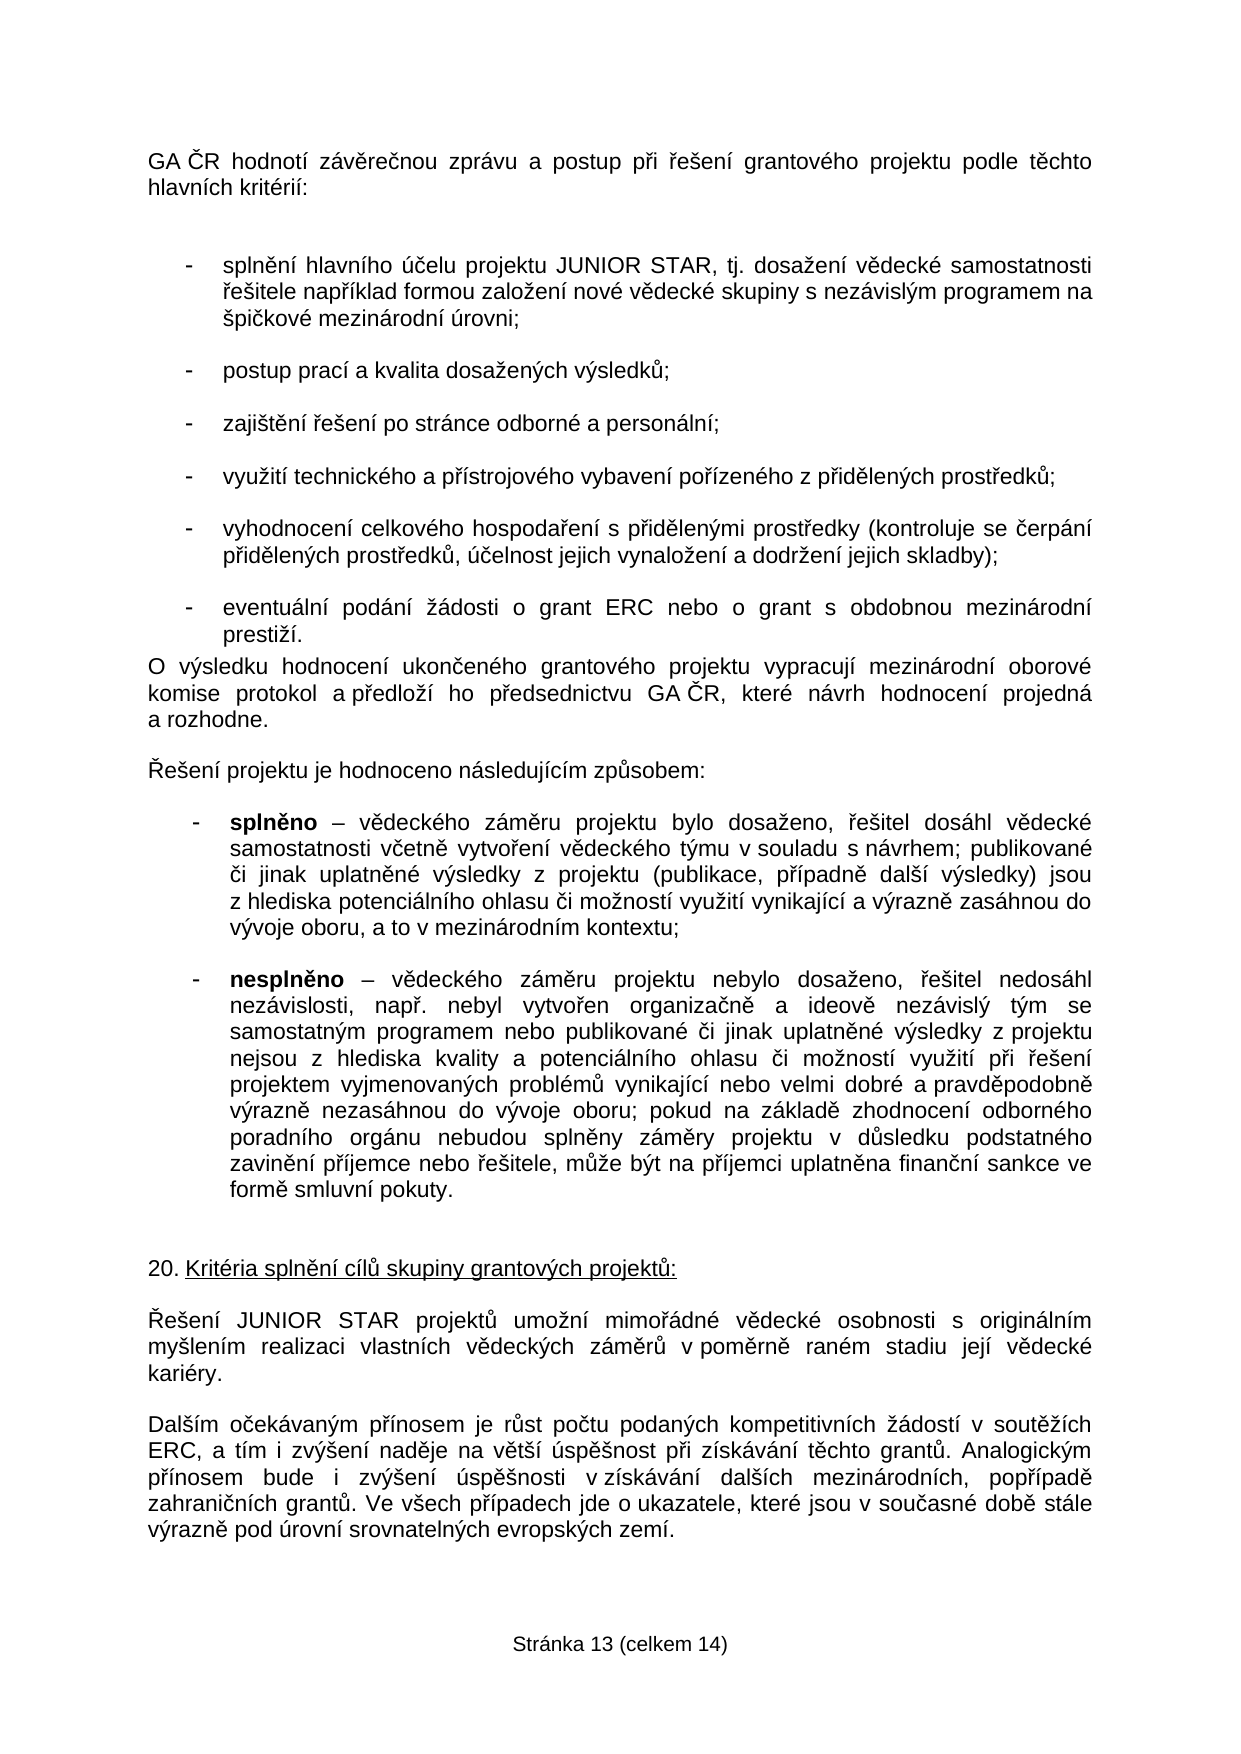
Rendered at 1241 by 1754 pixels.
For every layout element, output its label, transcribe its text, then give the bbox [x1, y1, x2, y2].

list vyhodnocení celkového hospodaření s přidělenými prostředky (kontroluje se čerpání přidělených prostředků, účelnost jejich vynaložení a dodržení jejich skladby); [185, 515, 1092, 568]
list zajištění řešení po stránce odborné a personální; [185, 410, 1092, 436]
list eventuální podání žádosti o grant ERC nebo o grant s obdobnou mezinárodní prestiží. [185, 594, 1092, 647]
list nesplněno – vědeckého záměru projektu nebylo dosaženo, řešitel nedosáhl nezávislosti, např. nebyl vytvořen organizačně a ideově nezávislý tým se samostatným programem nebo publikované či jinak uplatněné výsledky z projektu nejsou z hlediska kvality a potenciálního ohlasu či možností využití při řešení projektem vyjmenovaných problémů vynikající nebo velmi dobré a pravděpodobně výrazně nezasáhnou do vývoje oboru; pokud na základě zhodnocení odborného poradního orgánu nebudou splněny záměry projektu v důsledku podstatného zavinění příjemce nebo řešitele, může být na příjemci uplatněna finanční sankce ve formě smluvní pokuty. [192, 966, 1092, 1203]
text GA ČR hodnotí závěrečnou zprávu a postup při řešení grantového projektu podle těchto hlavních kritérií: [148, 148, 1092, 200]
list postup prací a kvalita dosažených výsledků; [185, 357, 1092, 383]
list splněno – vědeckého záměru projektu bylo dosaženo, řešitel dosáhl vědecké samostatnosti včetně vytvoření vědeckého týmu v souladu s návrhem; publikované či jinak uplatněné výsledky z projektu (publikace, případně další výsledky) jsou z hlediska potenciálního ohlasu či možností využití vynikající a výrazně zasáhnou do vývoje oboru, a to v mezinárodním kontextu; [192, 809, 1092, 941]
text Řešení projektu je hodnoceno následujícím způsobem: [148, 757, 1092, 784]
list využití technického a přístrojového vybavení pořízeného z přidělených prostředků; [185, 463, 1092, 489]
list Kritéria splnění cílů skupiny grantových projektů: [148, 1255, 1092, 1282]
list splnění hlavního účelu projektu JUNIOR STAR, tj. dosažení vědecké samostatnosti řešitele například formou založení nové vědecké skupiny s nezávislým programem na špičkové mezinárodní úrovni; [185, 252, 1092, 331]
text O výsledku hodnocení ukončeného grantového projektu vypracují mezinárodní oborové komise protokol a předloží ho předsednictvu GA ČR, které návrh hodnocení projedná a rozhodne. [148, 653, 1092, 732]
text Řešení JUNIOR STAR projektů umožní mimořádné vědecké osobnosti s originálním myšlením realizaci vlastních vědeckých záměrů v poměrně raném stadiu její vědecké kariéry. [148, 1307, 1092, 1386]
text Dalším očekávaným přínosem je růst počtu podaných kompetitivních žádostí v soutěžích ERC, a tím i zvýšení naděje na větší úspěšnost při získávání těchto grantů. Analogickým přínosem bude i zvýšení úspěšnosti v získávání dalších mezinárodních, popřípadě zahraničních grantů. Ve všech případech jde o ukazatele, které jsou v současné době stále výrazně pod úrovní srovnatelných evropských zemí. [148, 1411, 1092, 1543]
